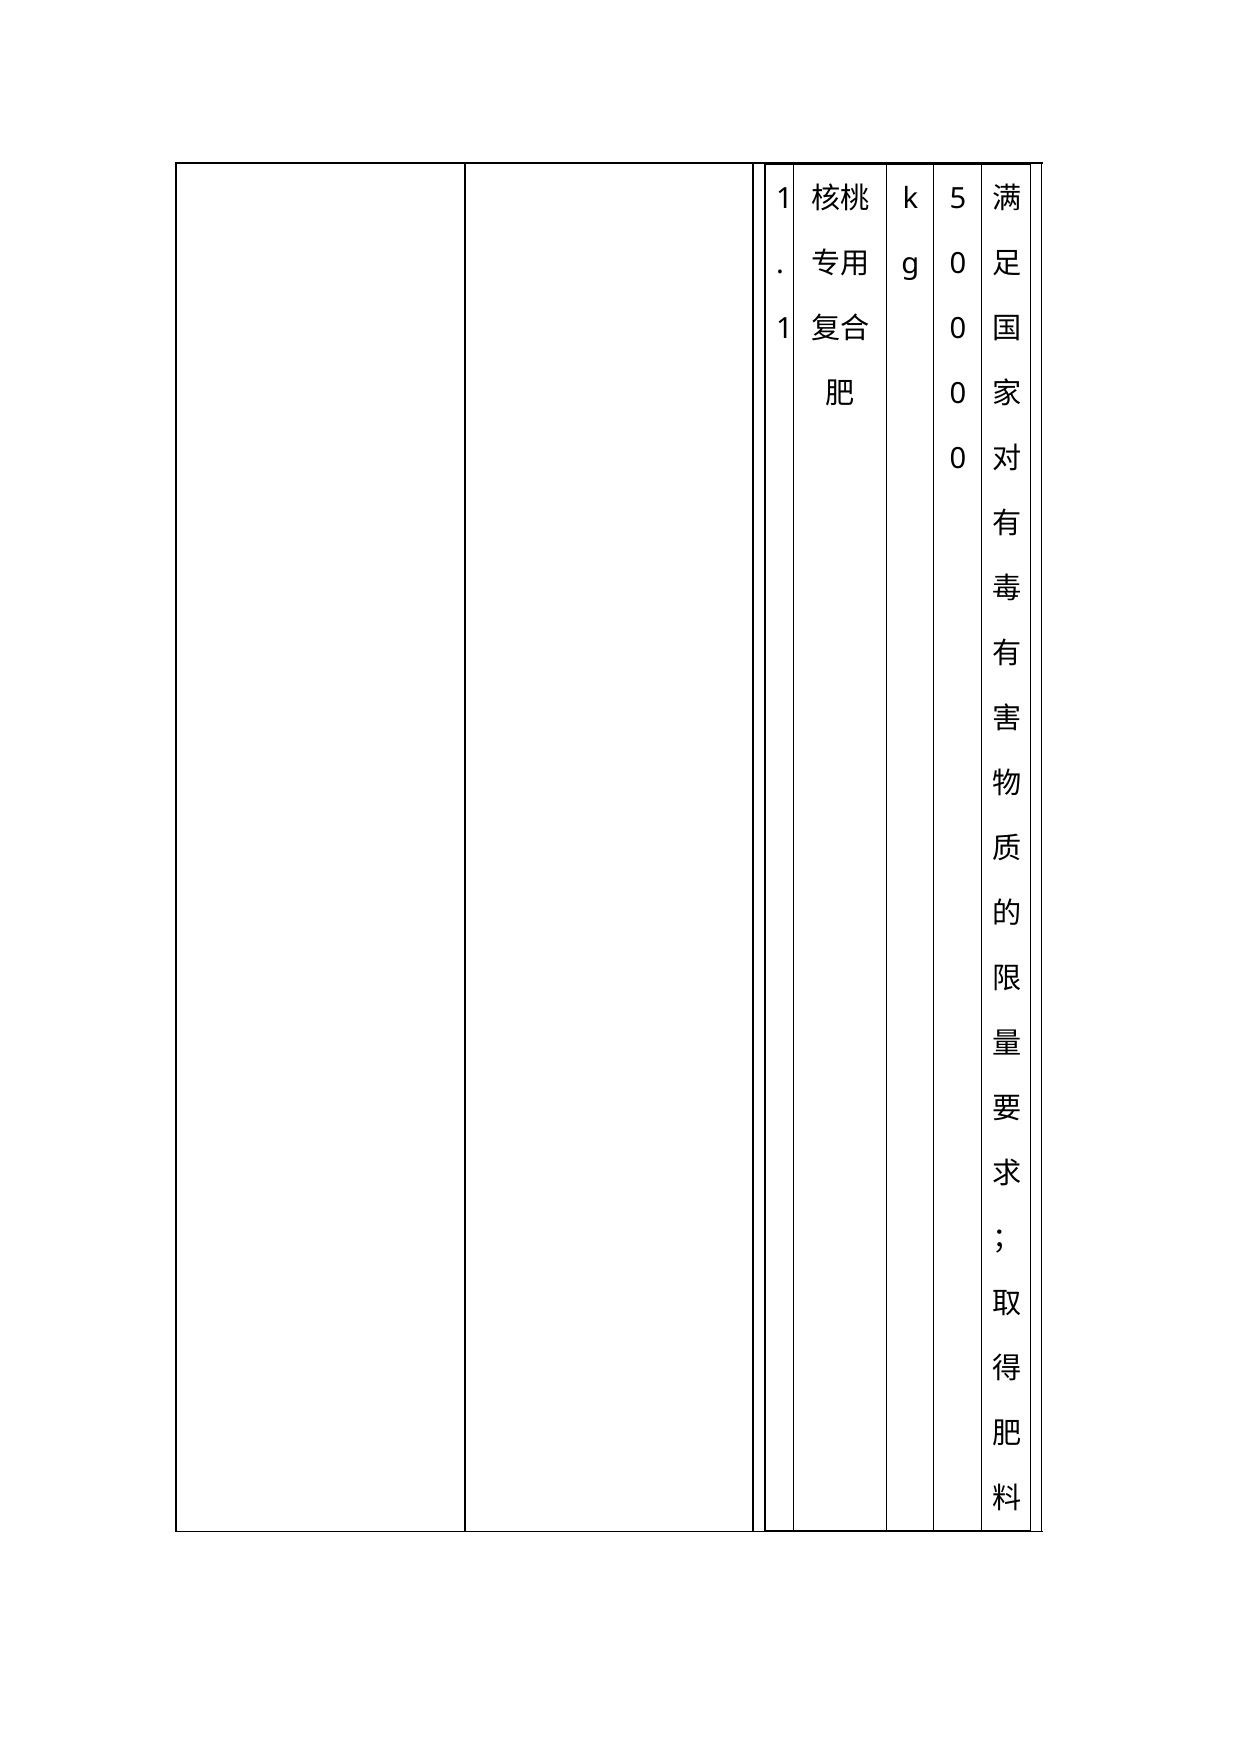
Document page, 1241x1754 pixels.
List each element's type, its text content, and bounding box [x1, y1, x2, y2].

table_cell [766, 165, 793, 1530]
table_cell [754, 164, 764, 1531]
table_cell [794, 165, 886, 1530]
table_cell [887, 165, 933, 1530]
table_cell [982, 165, 1030, 1530]
table_cell [934, 165, 981, 1530]
table_cell [1031, 164, 1041, 1531]
table_cell 1 [177, 164, 464, 1531]
table_cell ★ [466, 164, 752, 1531]
